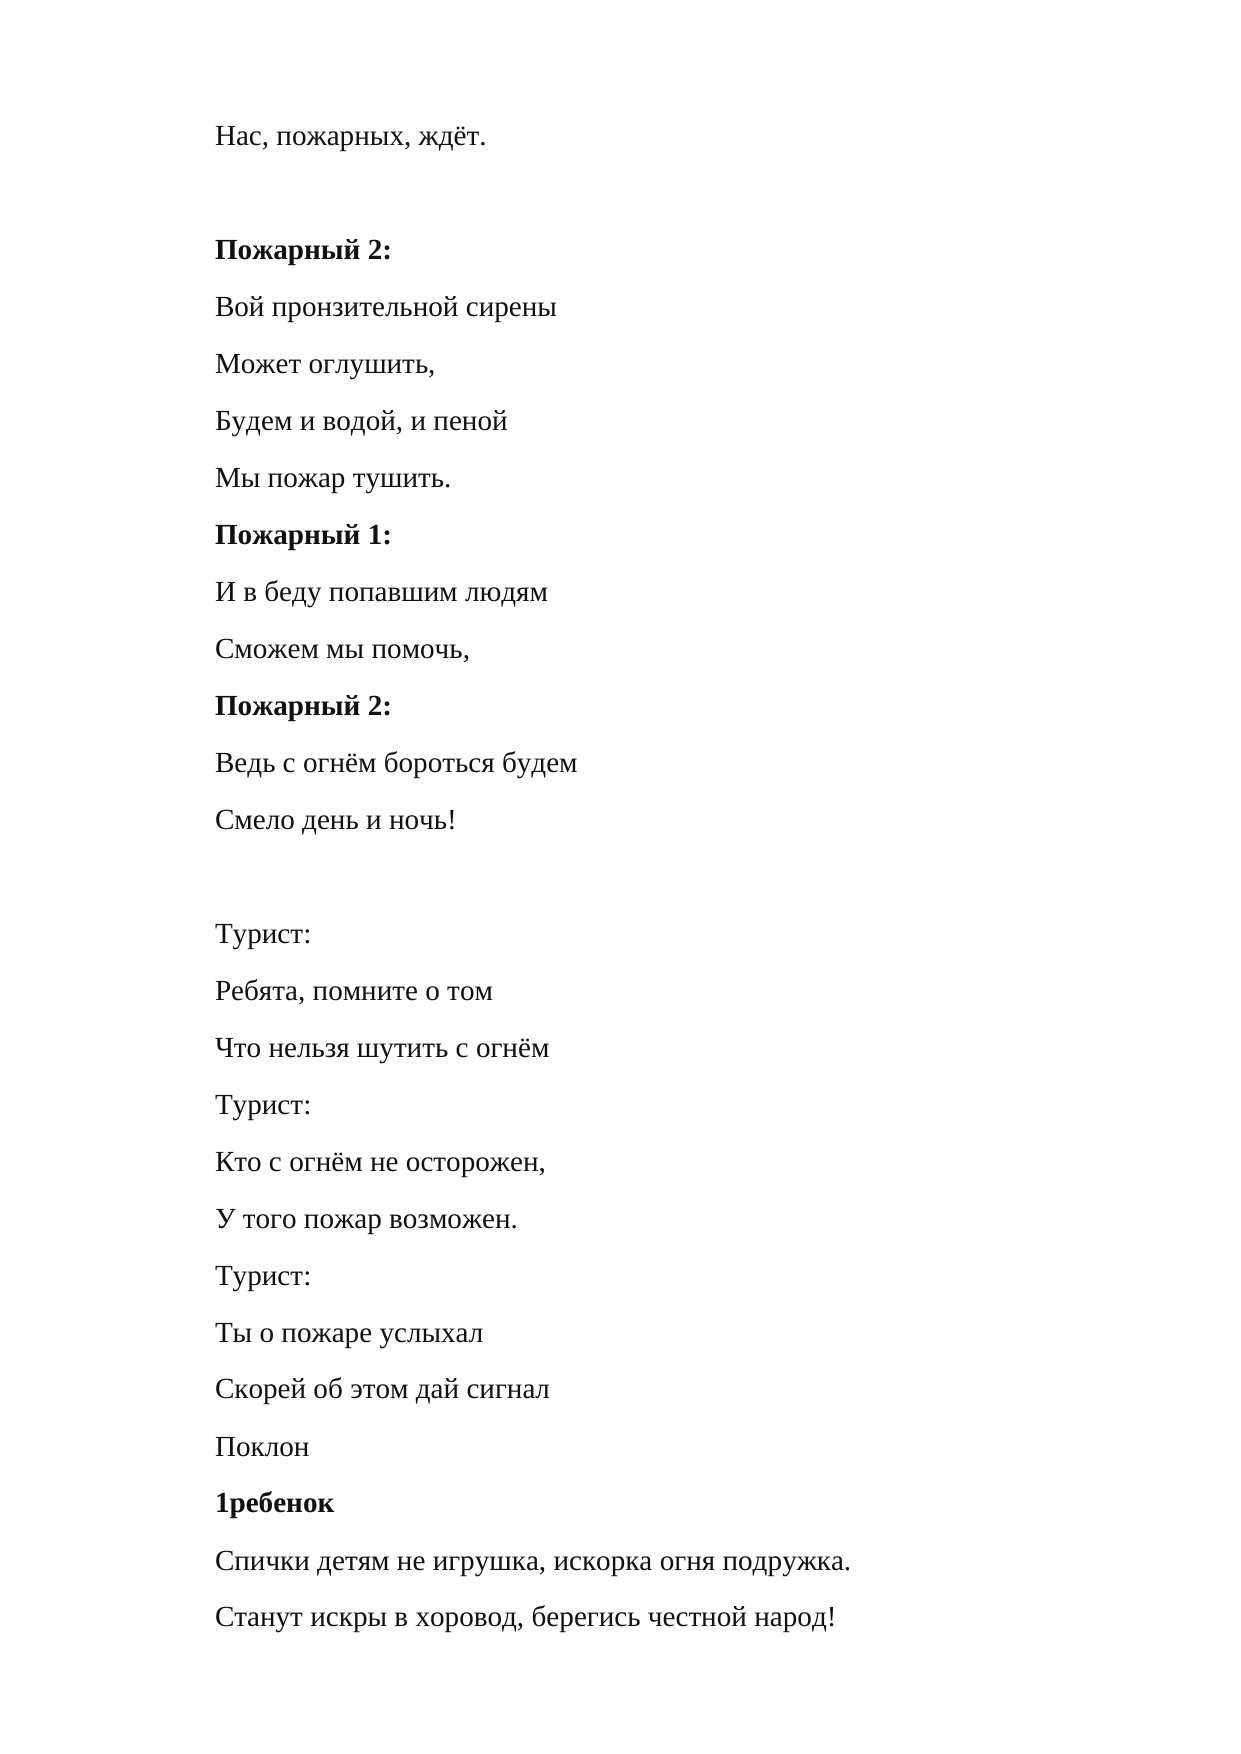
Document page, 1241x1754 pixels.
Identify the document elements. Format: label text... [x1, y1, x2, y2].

text Пожарный 1: [177, 517, 1152, 551]
text Смело день и ночь! [177, 802, 1152, 835]
text Пожарный 2: [177, 232, 1152, 266]
text Поклон [177, 1429, 1152, 1462]
text Мы пожар тушить. [177, 460, 1152, 493]
text Турист: [177, 1258, 1152, 1291]
text Может оглушить, [177, 346, 1152, 379]
text Станут искры в хоровод, берегись честной народ! [177, 1599, 1152, 1633]
text Ребята, помните о том [177, 973, 1152, 1006]
text Будем и водой, и пеной [177, 403, 1152, 437]
text 1ребенок [177, 1486, 1152, 1519]
text Скорей об этом дай сигнал [177, 1372, 1152, 1405]
text Спички детям не игрушка, искорка огня подружка. [177, 1543, 1152, 1576]
text Нас, пожарных, ждёт. [177, 118, 1152, 152]
text Пожарный 2: [177, 688, 1152, 721]
text Вой пронзительной сирены [177, 289, 1152, 323]
text Ведь с огнём бороться будем [177, 745, 1152, 778]
text Ты о пожаре услыхал [177, 1315, 1152, 1348]
text У того пожар возможен. [177, 1201, 1152, 1234]
text Что нельзя шутить с огнём [177, 1030, 1152, 1063]
text Кто с огнём не осторожен, [177, 1144, 1152, 1177]
text Турист: [177, 916, 1152, 949]
text Сможем мы помочь, [177, 631, 1152, 664]
text И в беду попавшим людям [177, 574, 1152, 607]
text Турист: [177, 1087, 1152, 1120]
